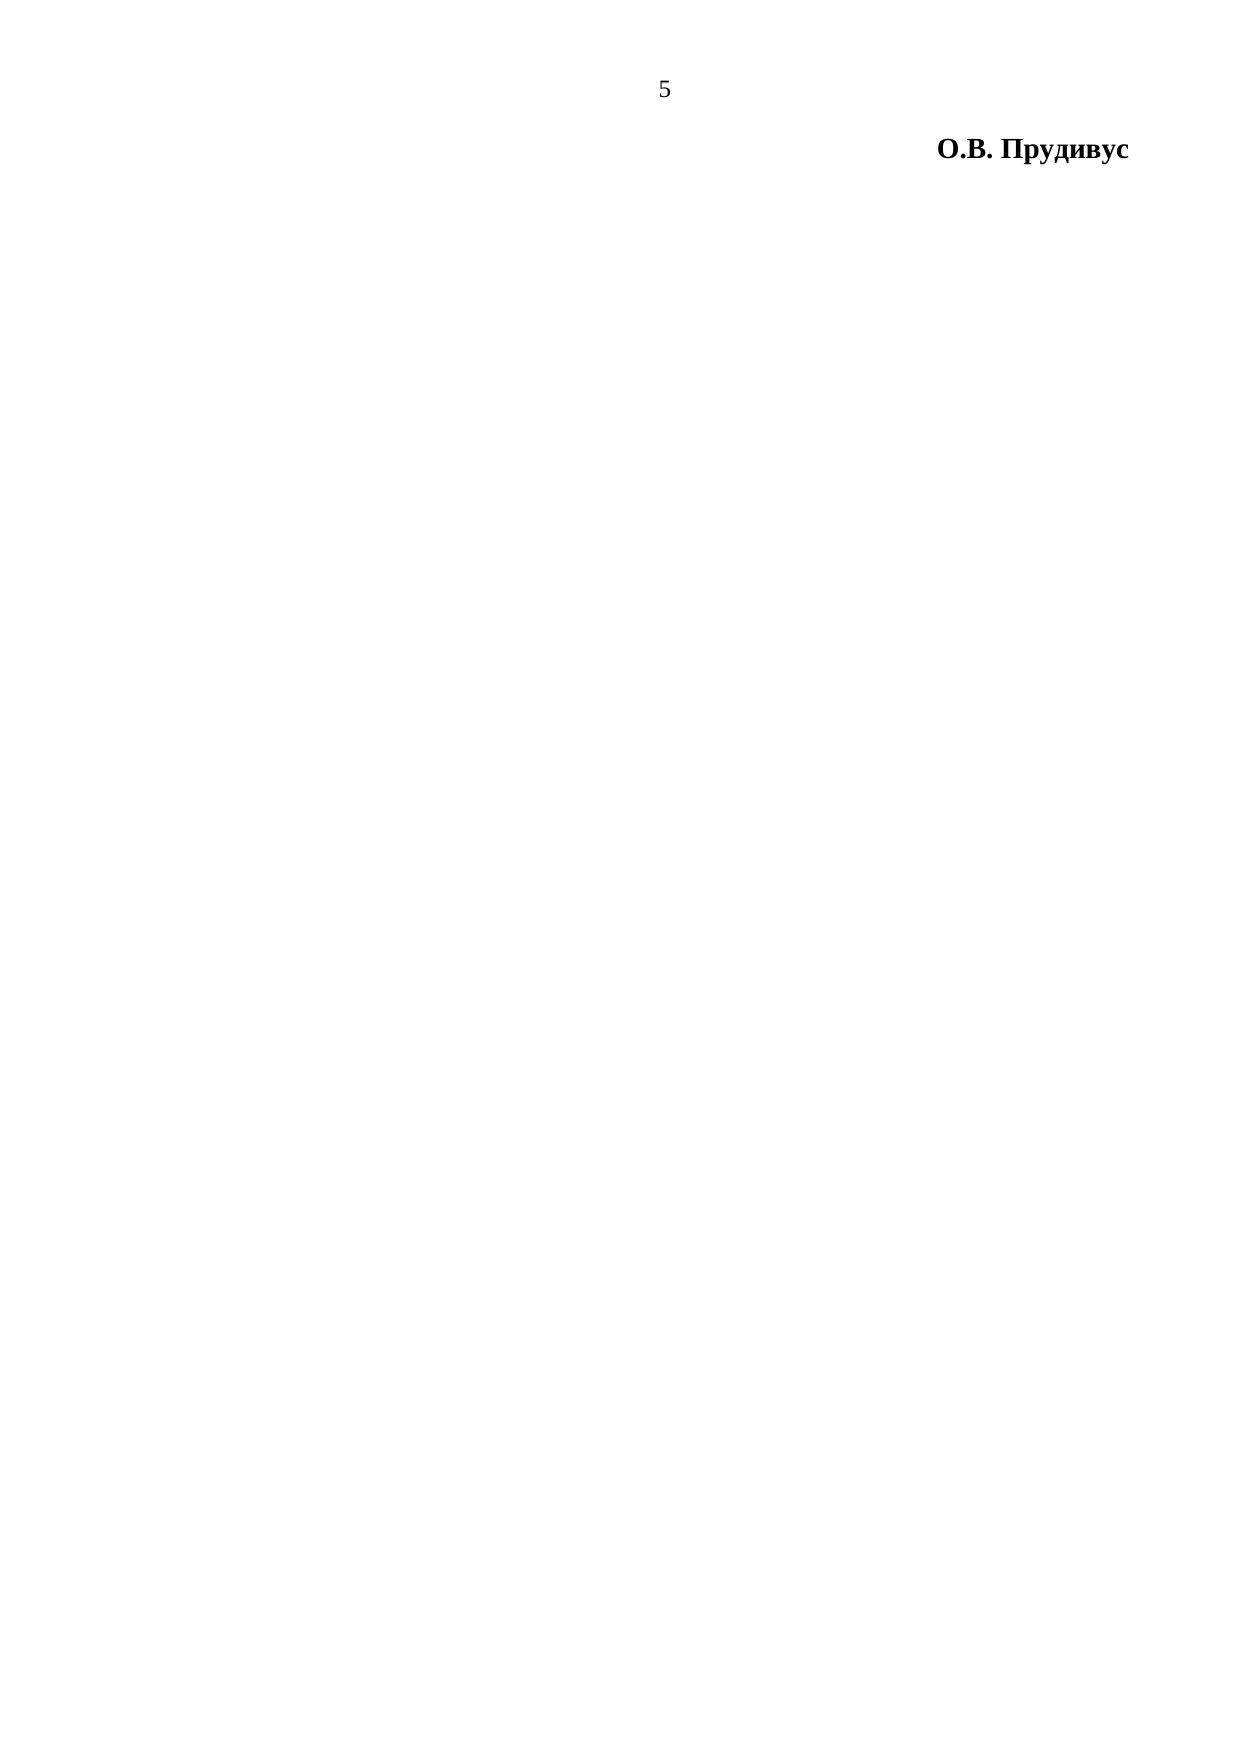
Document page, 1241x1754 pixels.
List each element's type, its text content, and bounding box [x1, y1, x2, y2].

text О.В. Прудивус [841, 131, 1152, 165]
